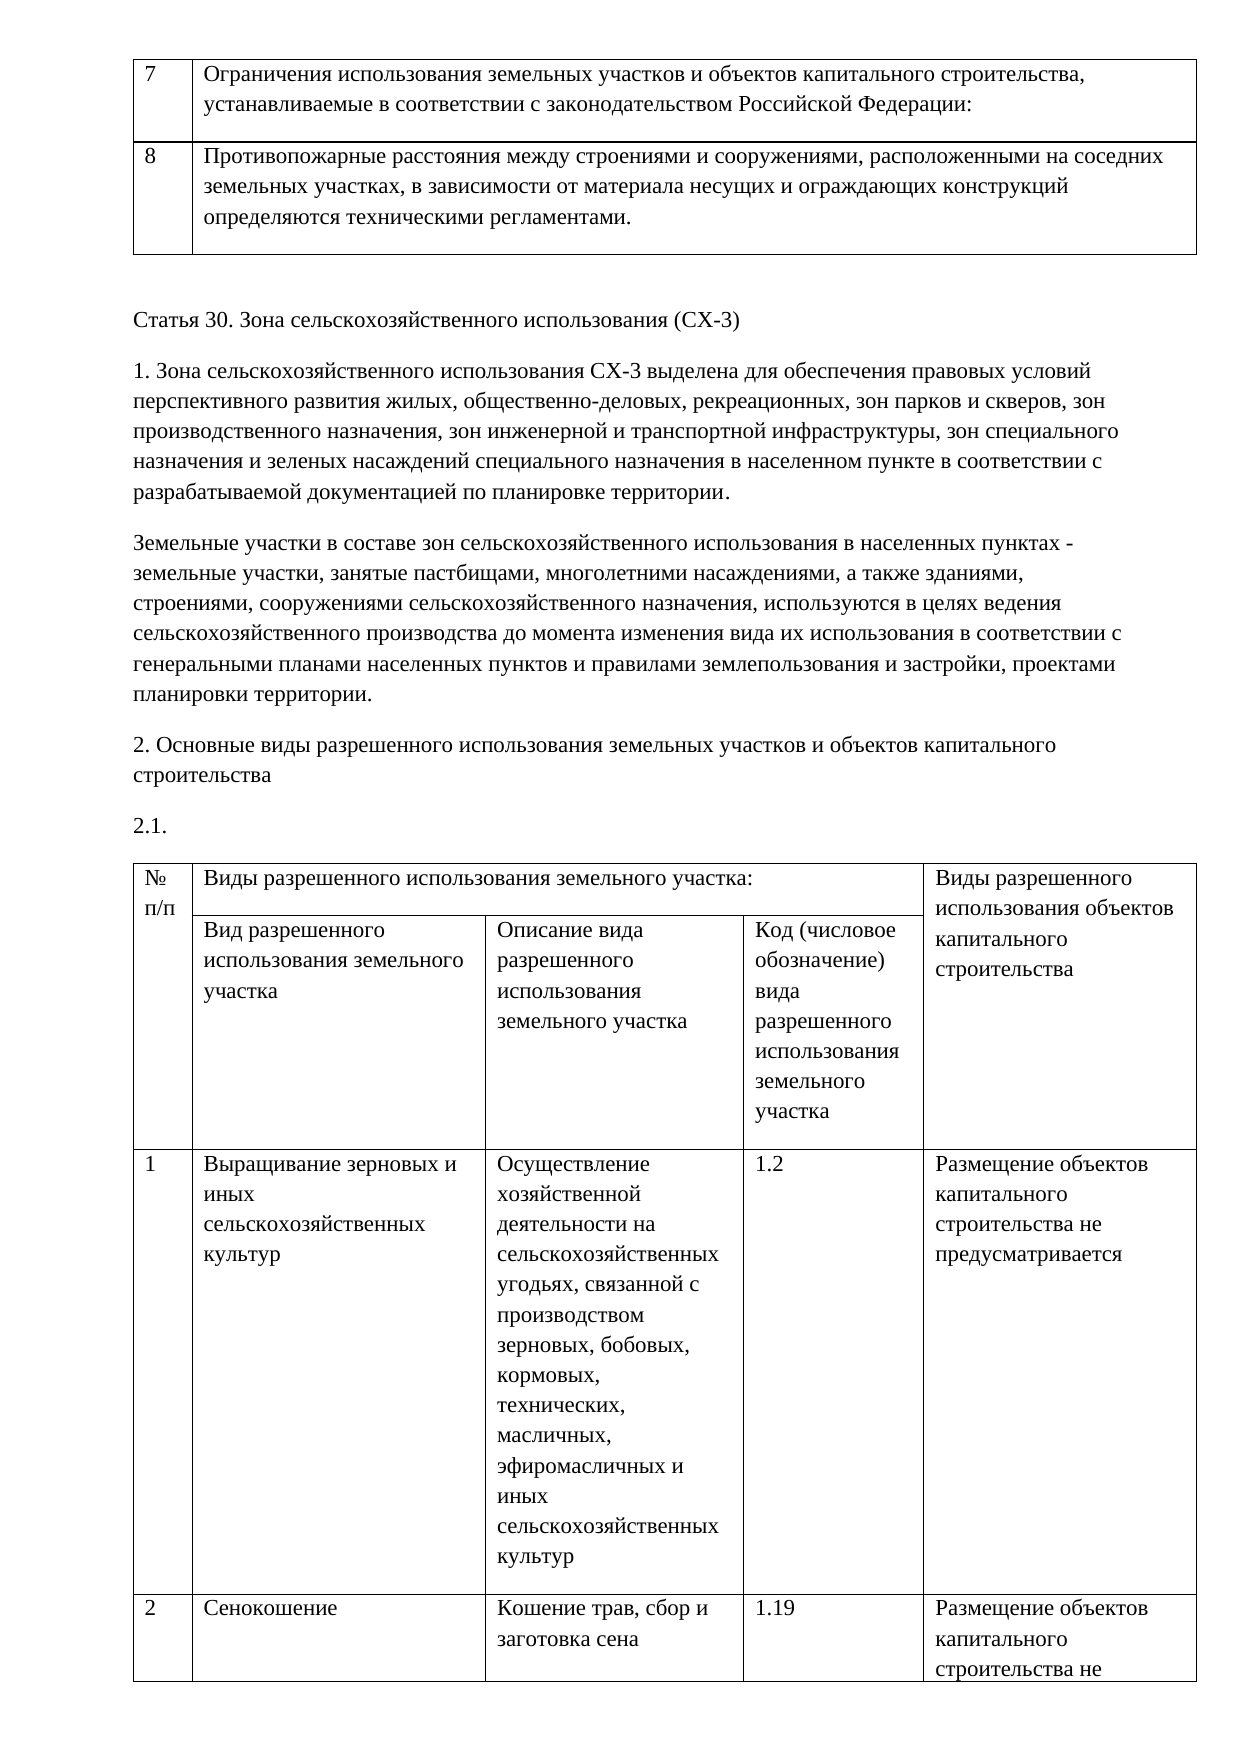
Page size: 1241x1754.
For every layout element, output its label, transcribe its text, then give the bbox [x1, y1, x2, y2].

table_cell Ограничения использования земельных участков и объектов капитального строительства, устанавливаемые в соответствии с законодательством Российской Федерации: [193, 60, 1196, 141]
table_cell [486, 1595, 743, 1681]
text 2.1. [133, 812, 1152, 838]
table_header Виды разрешенного использования земельного участка: [193, 864, 923, 915]
text 2. Основные виды разрешенного использования земельных участков и объектов капитального строительства [133, 731, 1152, 787]
table_cell 7 [134, 60, 192, 141]
table_header Виды разрешенного использования объектов капитального строительства [924, 864, 1196, 1149]
text Земельные участки в составе зон сельскохозяйственного использования в населенных пунктах - земельные участки, занятые пастбищами, многолетними насаждениями, а также зданиями, строениями, сооружениями сельскохозяйственного назначения, используются в целях ведения сельскохозяйственного производства до момента изменения вида их использования в соответствии с генеральными планами населенных пунктов и правилами землепользования и застройки, проектами планировки территории. [133, 529, 1152, 706]
table_cell 8 [134, 143, 192, 254]
table_cell Противопожарные расстояния между строениями и сооружениями, расположенными на соседних земельных участках, в зависимости от материала несущих и ограждающих конструкций определяются техническими регламентами. [193, 143, 1196, 254]
table_cell Сенокошение [193, 1595, 485, 1681]
text 1. Зона сельскохозяйственного использования СХ-3 выделена для обеспечения правовых условий перспективного развития жилых, общественно-деловых, рекреационных, зон парков и скверов, зон производственного назначения, зон инженерной и транспортной инфраструктуры, зон специального назначения и зеленых насаждений специального назначения в населенном пункте в соответствии с разрабатываемой документацией по планировке территории. [133, 357, 1152, 504]
table_cell Код (числовое обозначение) вида разрешенного использования земельного участка [744, 916, 923, 1149]
table_cell 1.2 [744, 1150, 923, 1593]
text Статья 30. Зона сельскохозяйственного использования (СХ-3) [133, 306, 1152, 332]
table_cell 1 [134, 1150, 192, 1593]
table_cell Осуществление хозяйственной деятельности на сельскохозяйственных угодьях, связанной с производством зерновых, бобовых, кормовых, технических, масличных, эфиромасличных и иных сельскохозяйственных культур [486, 1150, 743, 1593]
table_cell Описание вида разрешенного использования земельного участка [486, 916, 743, 1149]
table_cell 2 [134, 1595, 192, 1681]
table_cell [924, 1595, 1196, 1681]
table_header № п/п [134, 864, 192, 1149]
table_cell Вид разрешенного использования земельного участка [193, 916, 485, 1149]
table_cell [924, 1150, 1196, 1593]
table_cell 1.19 [744, 1595, 923, 1681]
table_cell Выращивание зерновых и иных сельскохозяйственных культур [193, 1150, 485, 1593]
